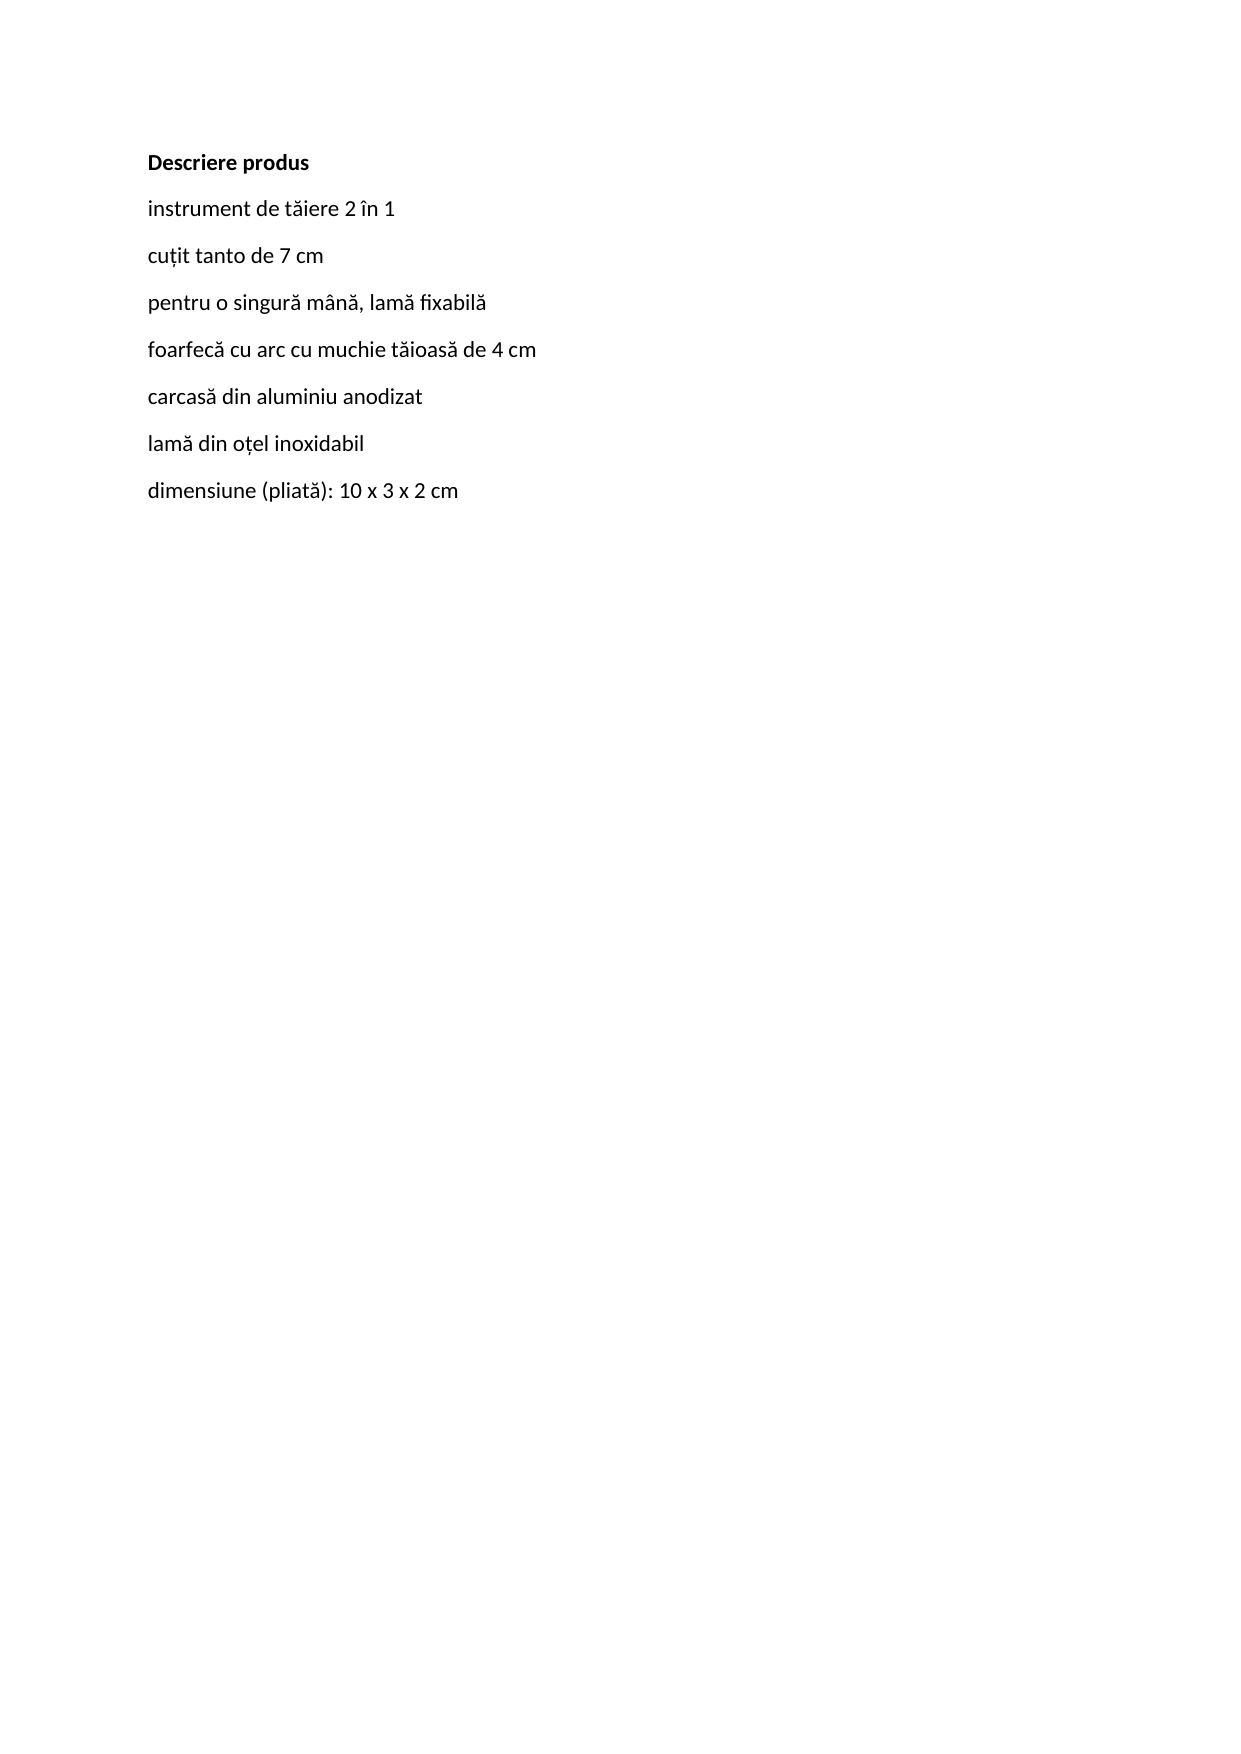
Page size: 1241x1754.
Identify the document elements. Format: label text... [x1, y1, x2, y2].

text dimensiune (pliată): 10 x 3 x 2 cm [148, 476, 1093, 504]
text instrument de tăiere 2 în 1 [148, 194, 1093, 222]
text cuțit tanto de 7 cm [148, 241, 1093, 269]
text foarfecă cu arc cu muchie tăioasă de 4 cm [148, 335, 1093, 363]
text carcasă din aluminiu anodizat [148, 382, 1093, 410]
text pentru o singură mână, lamă fixabilă [148, 288, 1093, 316]
text Descriere produs [148, 148, 1093, 176]
text lamă din oțel inoxidabil [148, 429, 1093, 457]
